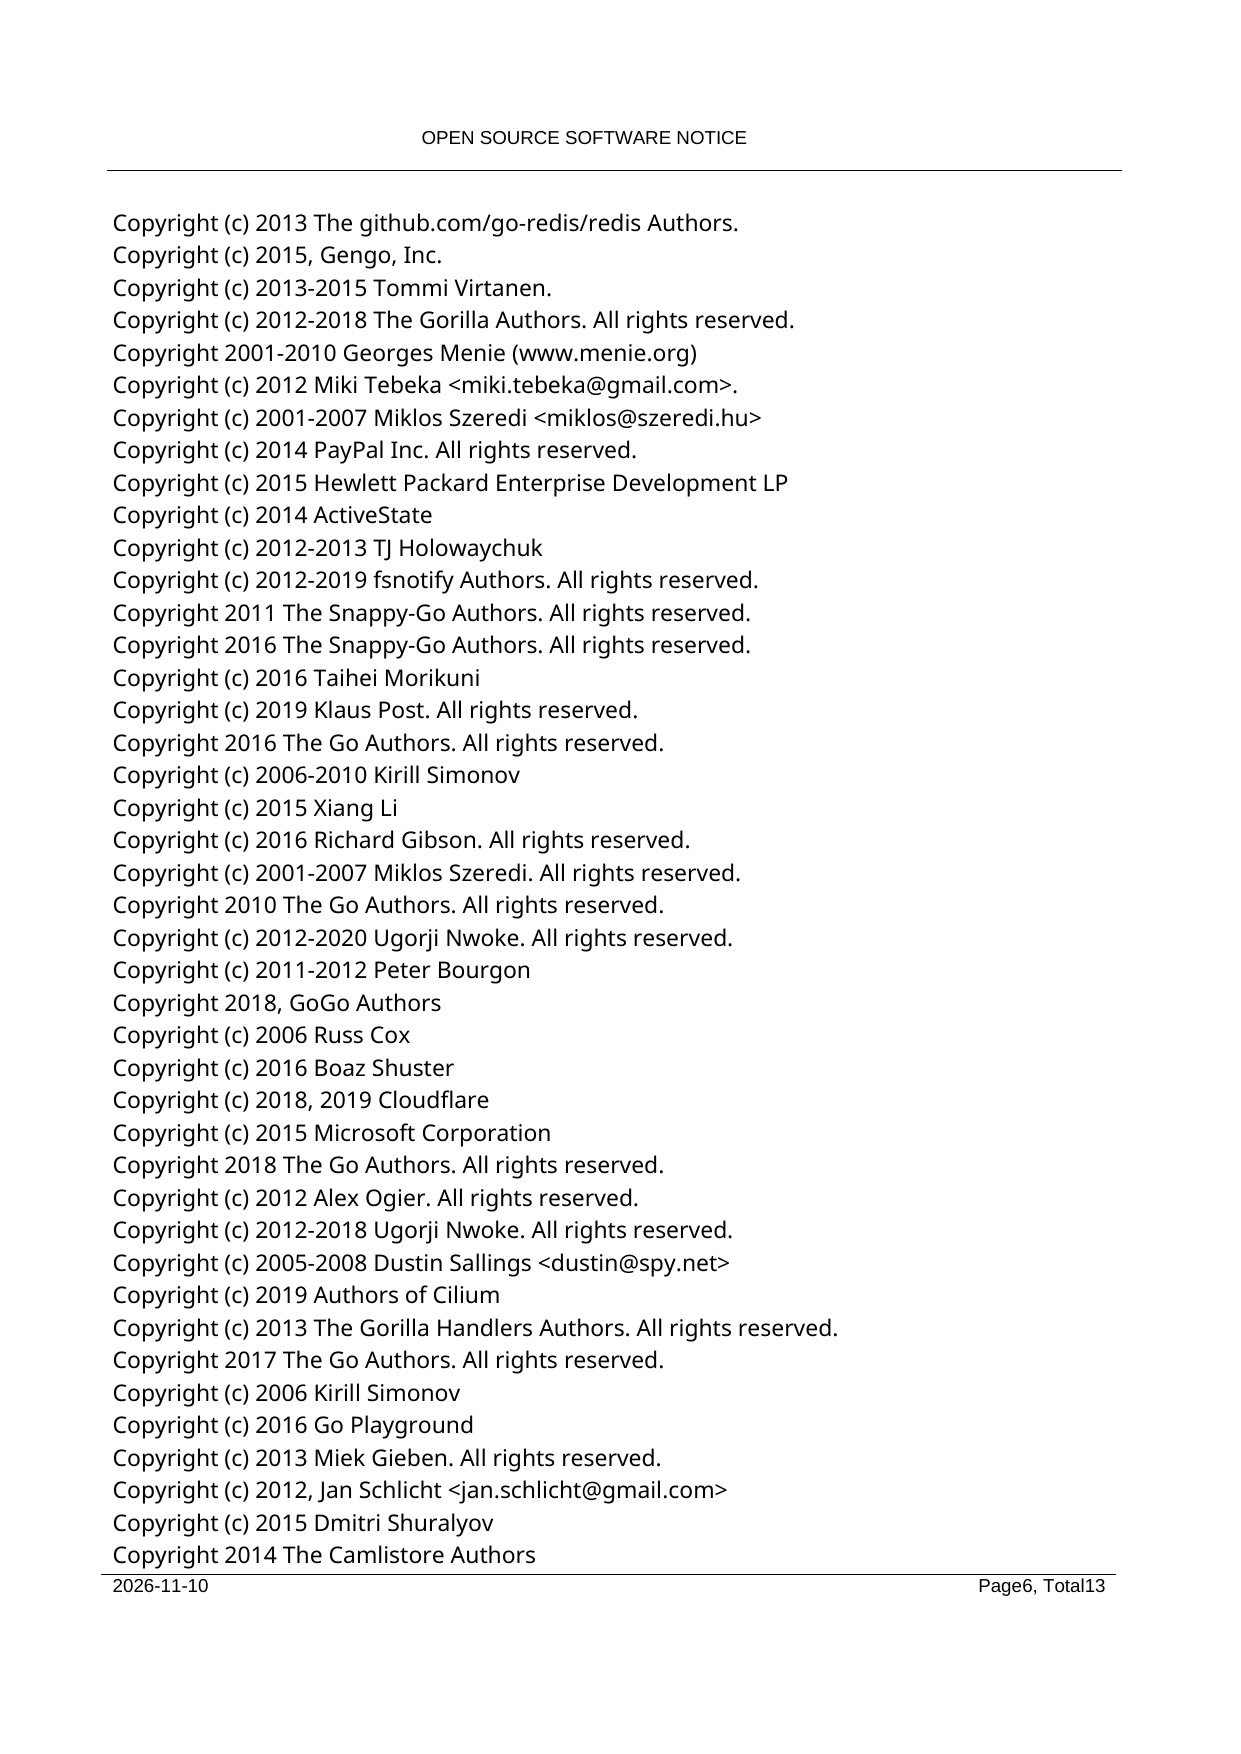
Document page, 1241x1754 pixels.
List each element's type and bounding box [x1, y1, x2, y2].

text [112, 206, 1128, 1571]
